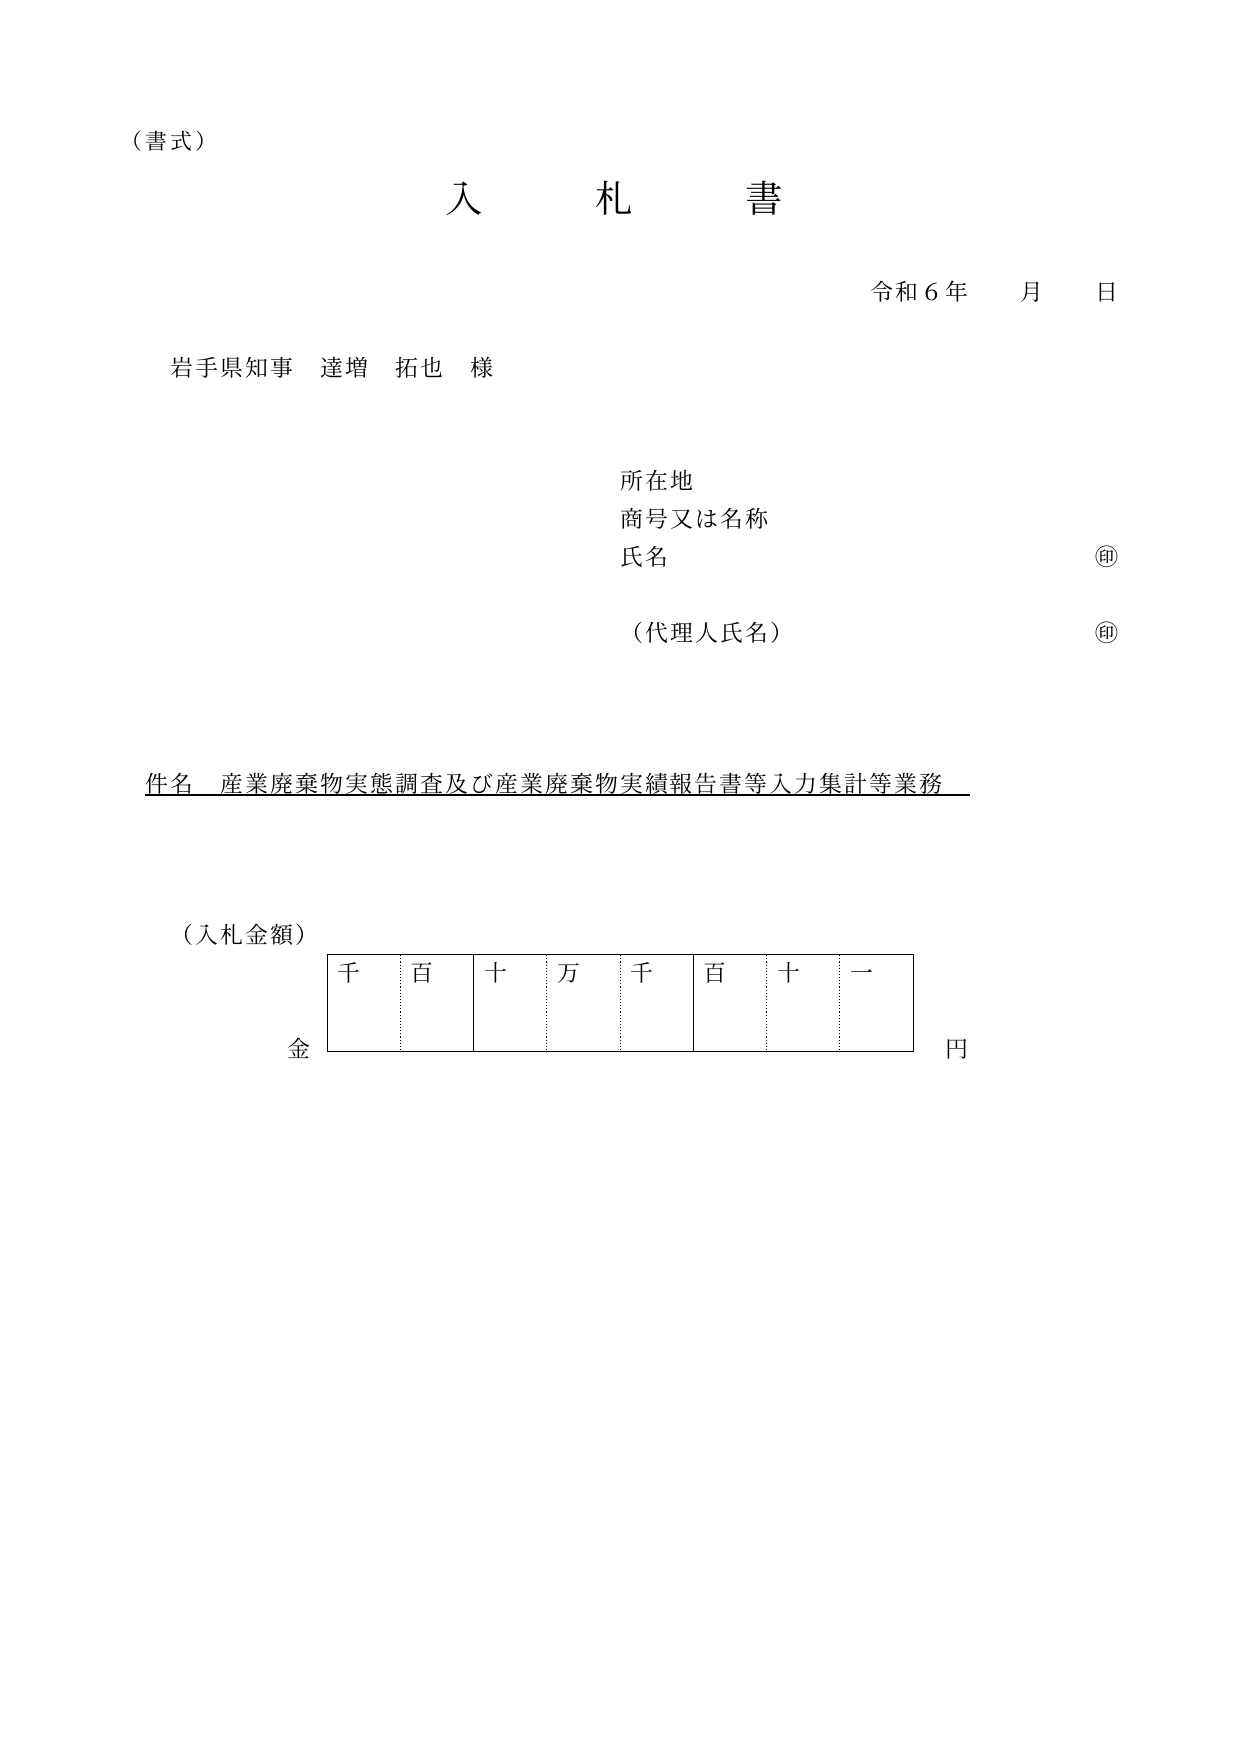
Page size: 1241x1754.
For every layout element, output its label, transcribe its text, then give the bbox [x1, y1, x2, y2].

table_header 百 [400, 955, 473, 1051]
text 岩手県知事 達増 拓也 様 [120, 348, 1120, 385]
table_header 千 [328, 955, 400, 1051]
text 金 円 [120, 1028, 1120, 1066]
table_header 十 [474, 955, 547, 1051]
text （書式） [120, 121, 1120, 158]
text 件名 産業廃棄物実態調査及び産業廃棄物実績報告書等入力集計等業務 [120, 763, 1120, 801]
text 所在地 [120, 461, 1120, 499]
table_header 万 [547, 955, 620, 1051]
table_header 一 [840, 955, 913, 1051]
text 令和６年 月 日 [120, 272, 1120, 310]
text （入札金額） [120, 915, 1120, 953]
table_header 千 [620, 955, 693, 1051]
table_header 十 [767, 955, 840, 1051]
table_header 百 [694, 955, 767, 1051]
text 商号又は名称 [120, 499, 1120, 537]
text 入 札 書 [120, 158, 1120, 234]
text 氏名 ㊞ [120, 537, 1120, 574]
text （代理人氏名） ㊞ [120, 612, 1120, 650]
